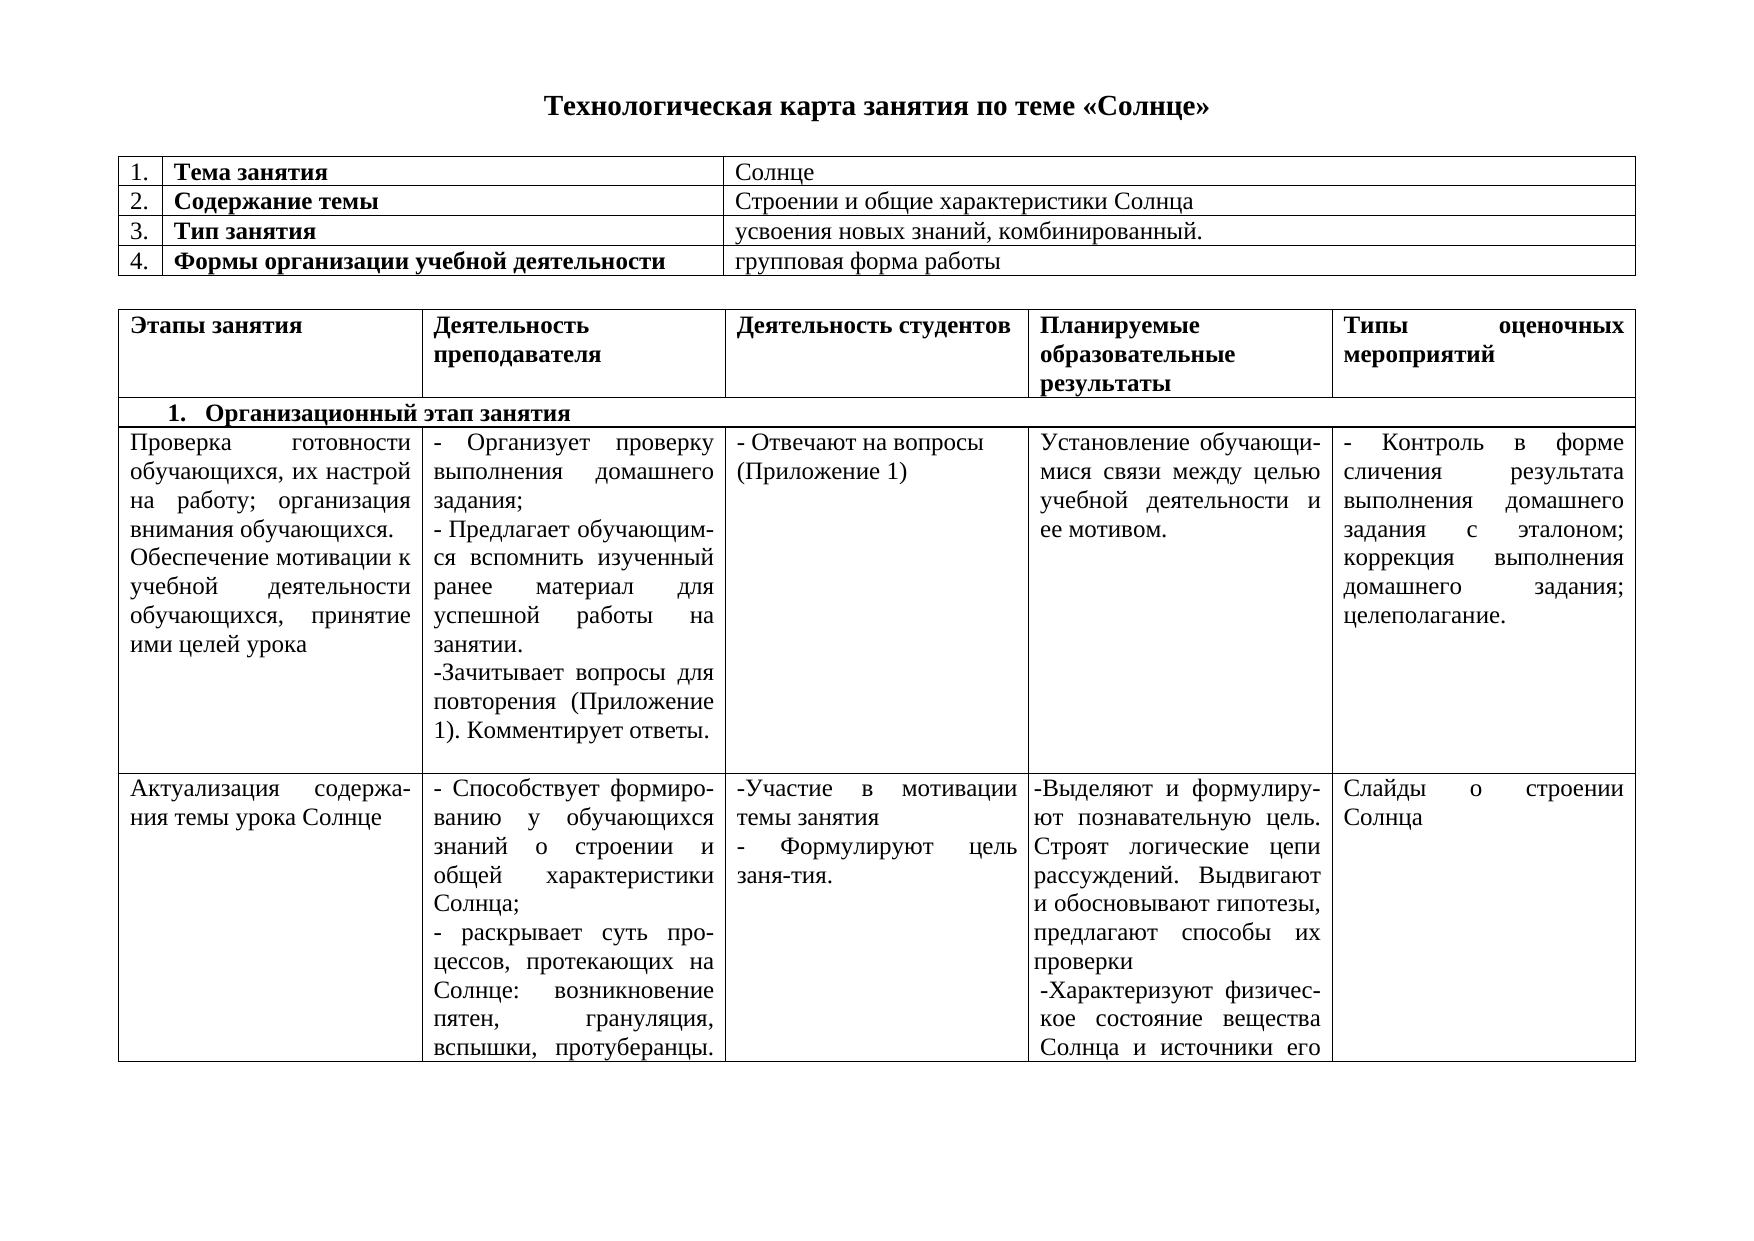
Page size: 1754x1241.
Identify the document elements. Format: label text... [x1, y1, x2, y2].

table_cell групповая форма работы [724, 246, 1635, 275]
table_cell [1333, 774, 1635, 1061]
table_cell - Контроль в форме сличения результата выполнения домашнего задания с эталоном; коррекция выполнения домашнего задания; целеполагание. [1333, 428, 1635, 772]
table_cell усвоения новых знаний, комбинированный. [724, 216, 1635, 245]
table_cell Установление обучающи-мися связи между целью учебной деятельности и ее мотивом. [1029, 428, 1332, 772]
table_cell 3. [119, 216, 162, 245]
text Технологическая карта занятия по теме «Солнце» [118, 88, 1636, 122]
table_cell Содержание темы [163, 186, 723, 215]
table_cell Тип занятия [163, 216, 723, 245]
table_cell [1029, 774, 1332, 1061]
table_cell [119, 774, 422, 1061]
table_header Деятельность преподавателя [423, 310, 725, 397]
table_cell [423, 774, 725, 1061]
table_cell Проверка готовности обучающихся, их настрой на работу; организация внимания обучающихся. Обеспечение мотивации к учебной деятельности обучающихся, принятие ими целей урока [119, 428, 422, 772]
table_header Солнце [724, 157, 1635, 185]
table_cell Строении и общие характеристики Солнца [724, 186, 1635, 215]
table_cell 2. [119, 186, 162, 215]
table_cell - Отвечают на вопросы (Приложение 1) [726, 428, 1028, 772]
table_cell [726, 774, 1028, 1061]
table_header Этапы занятия [119, 310, 422, 397]
table_header Деятельность студентов [726, 310, 1028, 397]
table_header Типы оценочных мероприятий [1333, 310, 1635, 397]
table_header Планируемые образовательные результаты [1029, 310, 1332, 397]
table_cell Формы организации учебной деятельности [163, 246, 723, 275]
table_cell 4. [119, 246, 162, 275]
table_header Тема занятия [163, 157, 723, 185]
table_cell - Организует проверку выполнения домашнего задания; - Предлагает обучающим-ся вспомнить изученный ранее материал для успешной работы на занятии. -Зачитывает вопросы для повторения (Приложение 1). Комментирует ответы. [423, 428, 725, 772]
table_cell Организационный этап занятия [119, 398, 1635, 426]
table_header 1. [119, 157, 162, 185]
